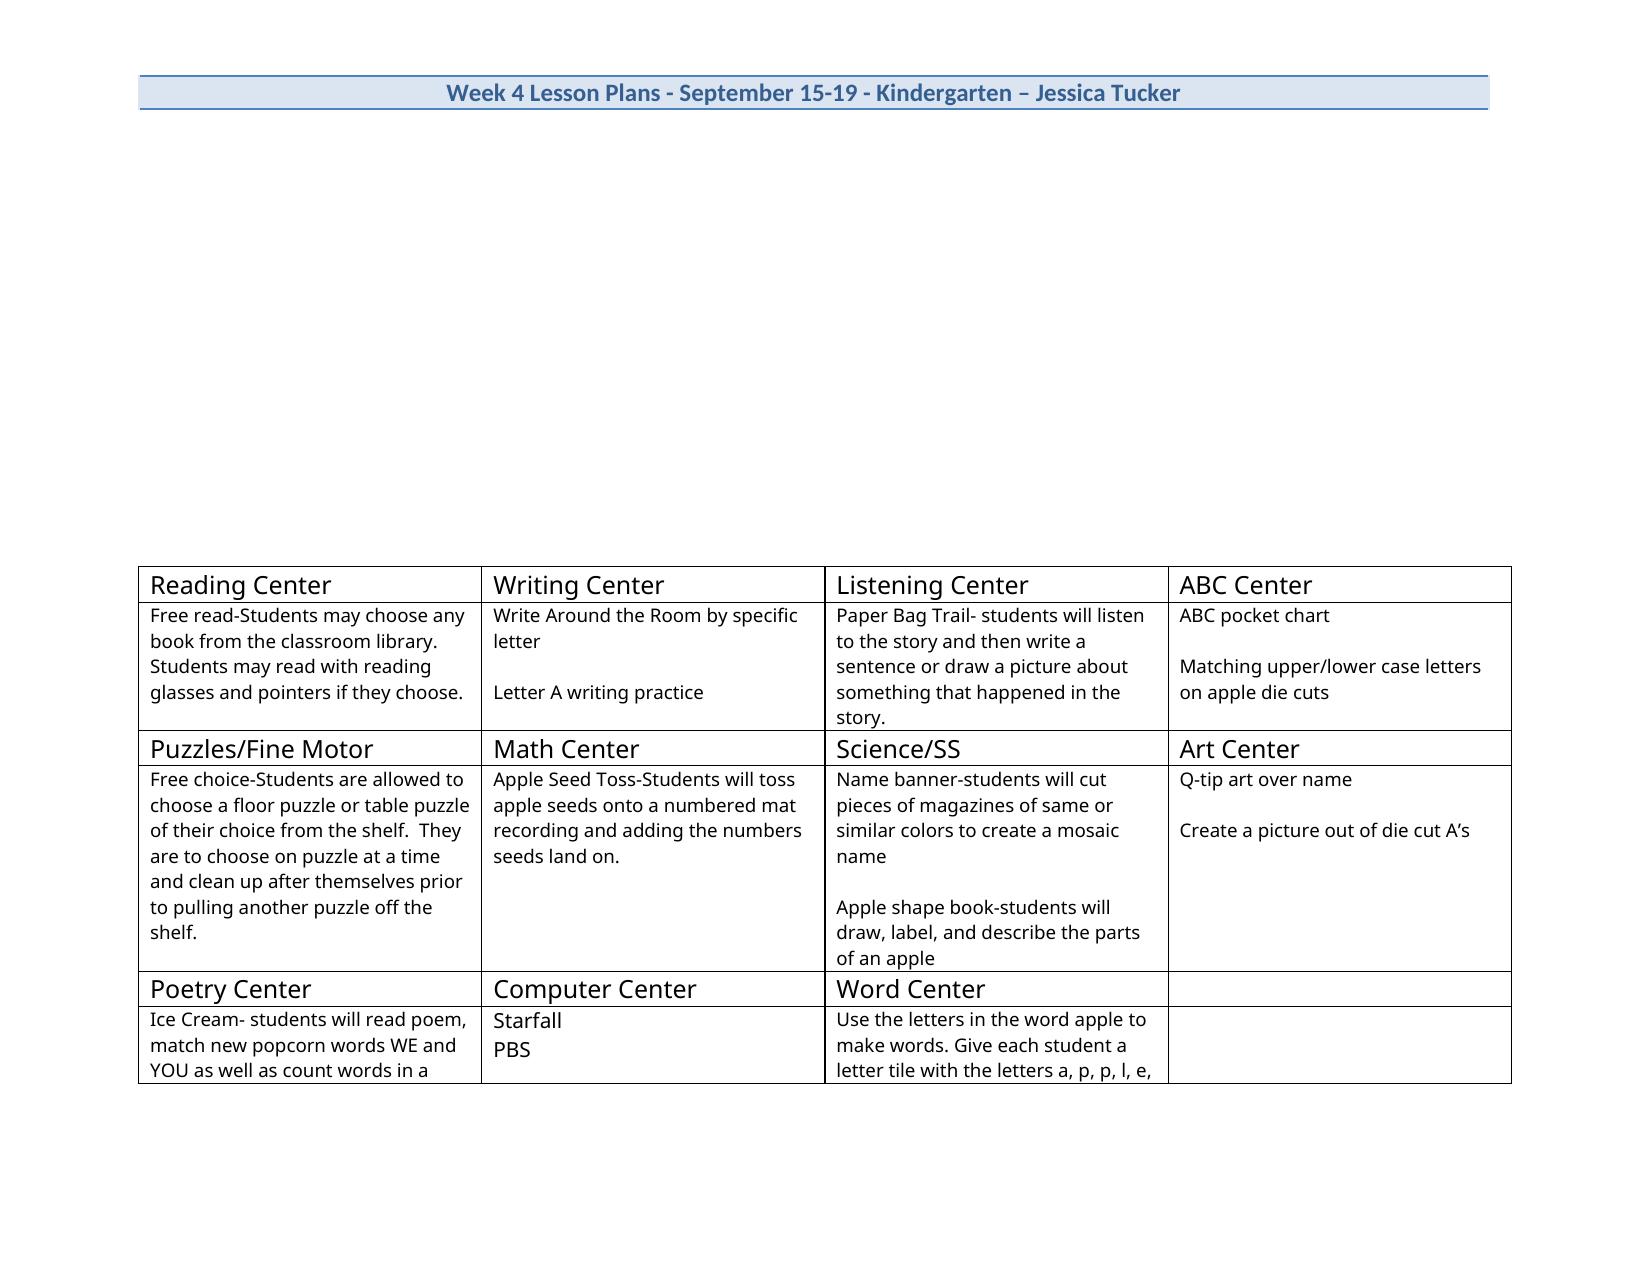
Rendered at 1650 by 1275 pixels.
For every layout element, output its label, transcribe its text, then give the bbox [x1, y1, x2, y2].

table_cell Free read-Students may choose any book from the classroom library. Students may read with reading glasses and pointers if they choose. [139, 603, 481, 730]
table_header Writing Center [482, 567, 824, 602]
table_cell ABC pocket chart Matching upper/lower case letters on apple die cuts [1169, 603, 1511, 730]
table_cell Free choice-Students are allowed to choose a floor puzzle or table puzzle of their choice from the shelf. They are to choose on puzzle at a time and clean up after themselves prior to pulling another puzzle off the shelf. [139, 766, 481, 971]
table_cell Word Center [826, 972, 1168, 1006]
table_cell Computer Center [482, 972, 824, 1006]
table_cell Apple Seed Toss-Students will toss apple seeds onto a numbered mat recording and adding the numbers seeds land on. [482, 766, 824, 971]
table_cell Poetry Center [139, 972, 481, 1006]
table_cell [1169, 972, 1511, 1006]
table_cell Write Around the Room by specific letter Letter A writing practice [482, 603, 824, 730]
table_cell Starfall PBS Noggin [482, 1007, 824, 1083]
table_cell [826, 1007, 1168, 1083]
table_header Reading Center [139, 567, 481, 602]
table_cell Art Center [1169, 731, 1511, 765]
table_cell [1169, 1007, 1511, 1083]
table_header Listening Center [826, 567, 1168, 602]
table_cell Name banner-students will cut pieces of magazines of same or similar colors to create a mosaic name Apple shape book-students will draw, label, and describe the parts of an apple [826, 766, 1168, 971]
table_cell Science/SS [826, 731, 1168, 765]
table_header ABC Center [1169, 567, 1511, 602]
table_cell Math Center [482, 731, 824, 765]
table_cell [139, 1007, 481, 1083]
table_cell Q-tip art over name Create a picture out of die cut A’s [1169, 766, 1511, 971]
table_cell Puzzles/Fine Motor [139, 731, 481, 765]
table_cell Paper Bag Trail- students will listen to the story and then write a sentence or draw a picture about something that happened in the story. [826, 603, 1168, 730]
